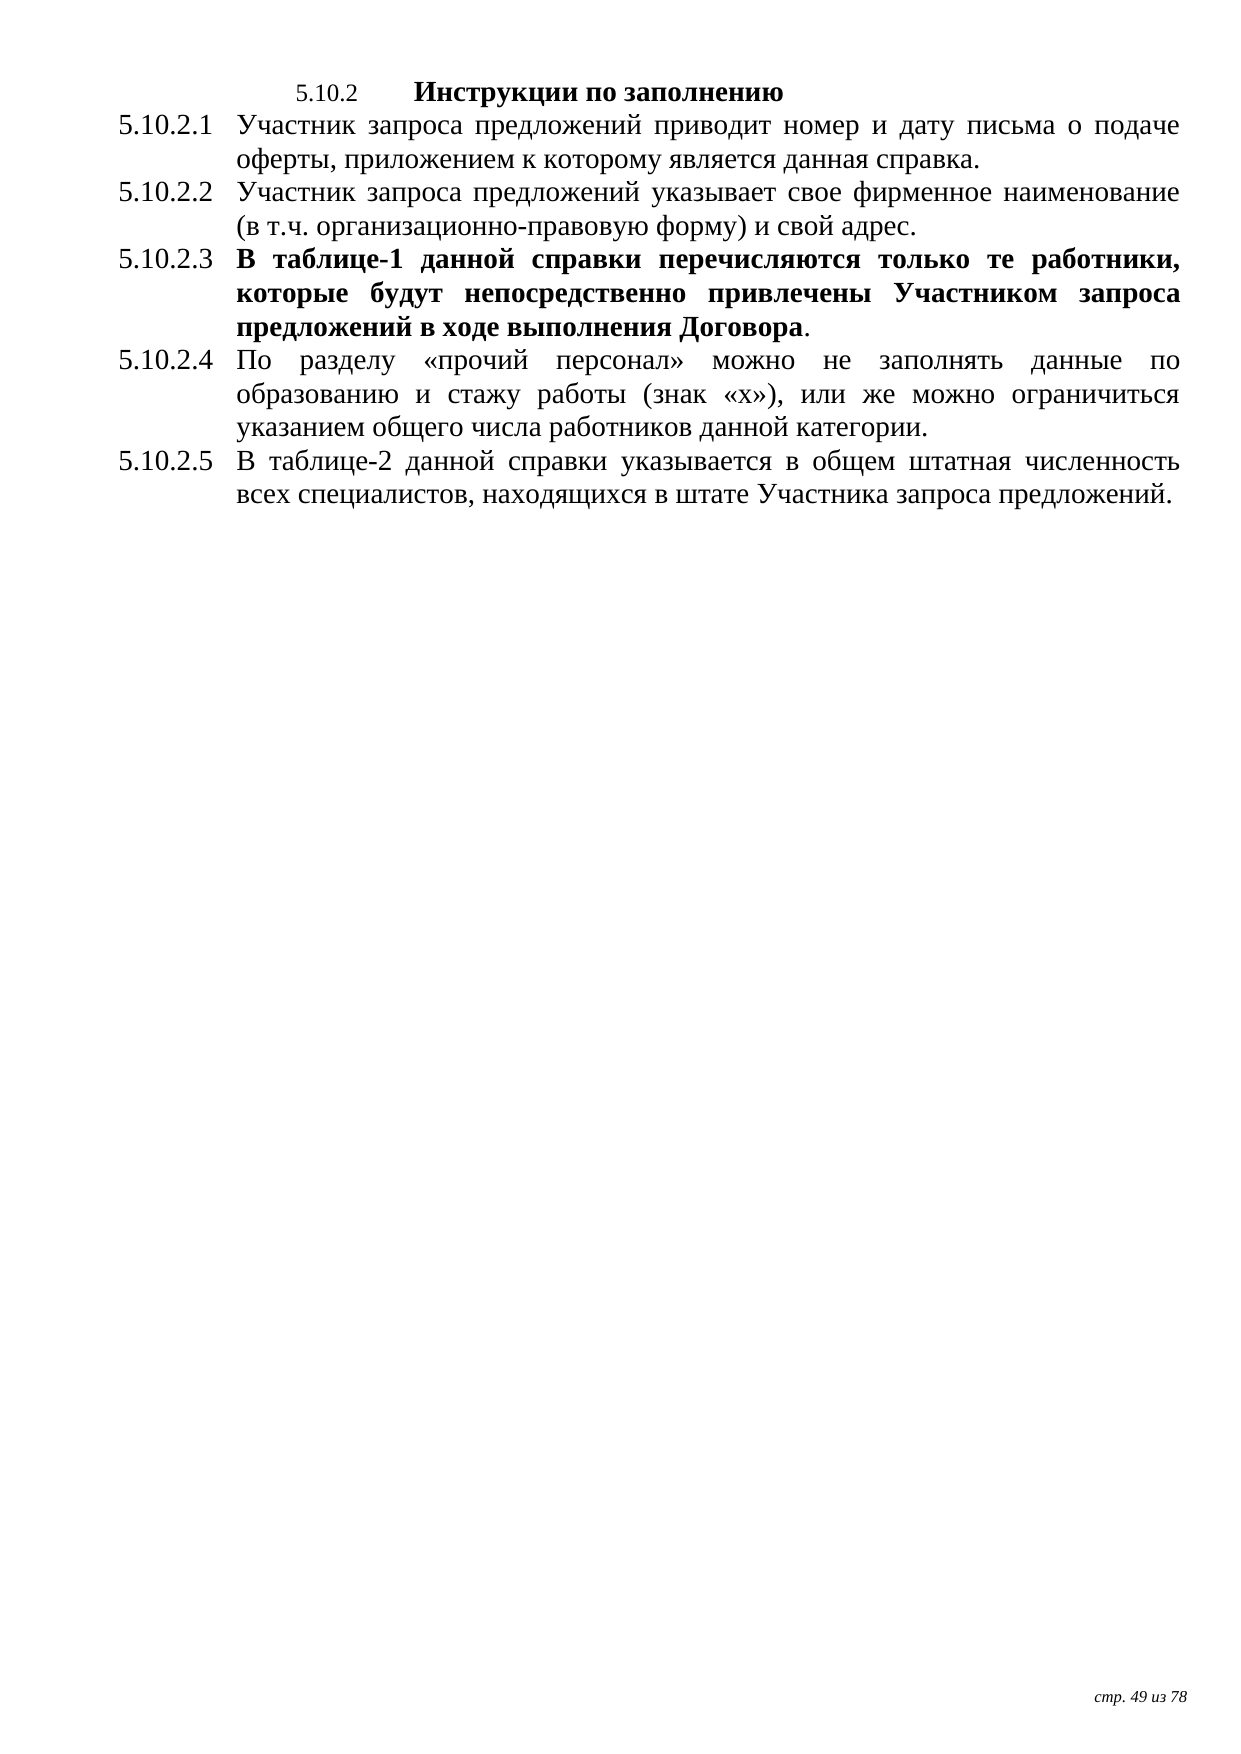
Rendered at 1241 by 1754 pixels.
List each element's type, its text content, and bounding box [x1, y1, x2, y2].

text Участник запроса предложений указывает свое фирменное наименование (в т.ч. организационно-правовую форму) и свой адрес. [118, 174, 1181, 242]
text В таблице-2 данной справки указывается в общем штатная численность всех специалистов, находящихся в штате Участника запроса предложений. [118, 443, 1181, 510]
text Инструкции по заполнению [236, 74, 1181, 107]
text В таблице-1 данной справки перечисляются только те работники, которые будут непосредственно привлечены Участником запроса предложений в ходе выполнения Договора. [118, 242, 1181, 342]
text Участник запроса предложений приводит номер и дату письма о подаче оферты, приложением к которому является данная справка. [118, 107, 1181, 174]
text По разделу «прочий персонал» можно не заполнять данные по образованию и стажу работы (знак «х»), или же можно ограничиться указанием общего числа работников данной категории. [118, 342, 1181, 443]
